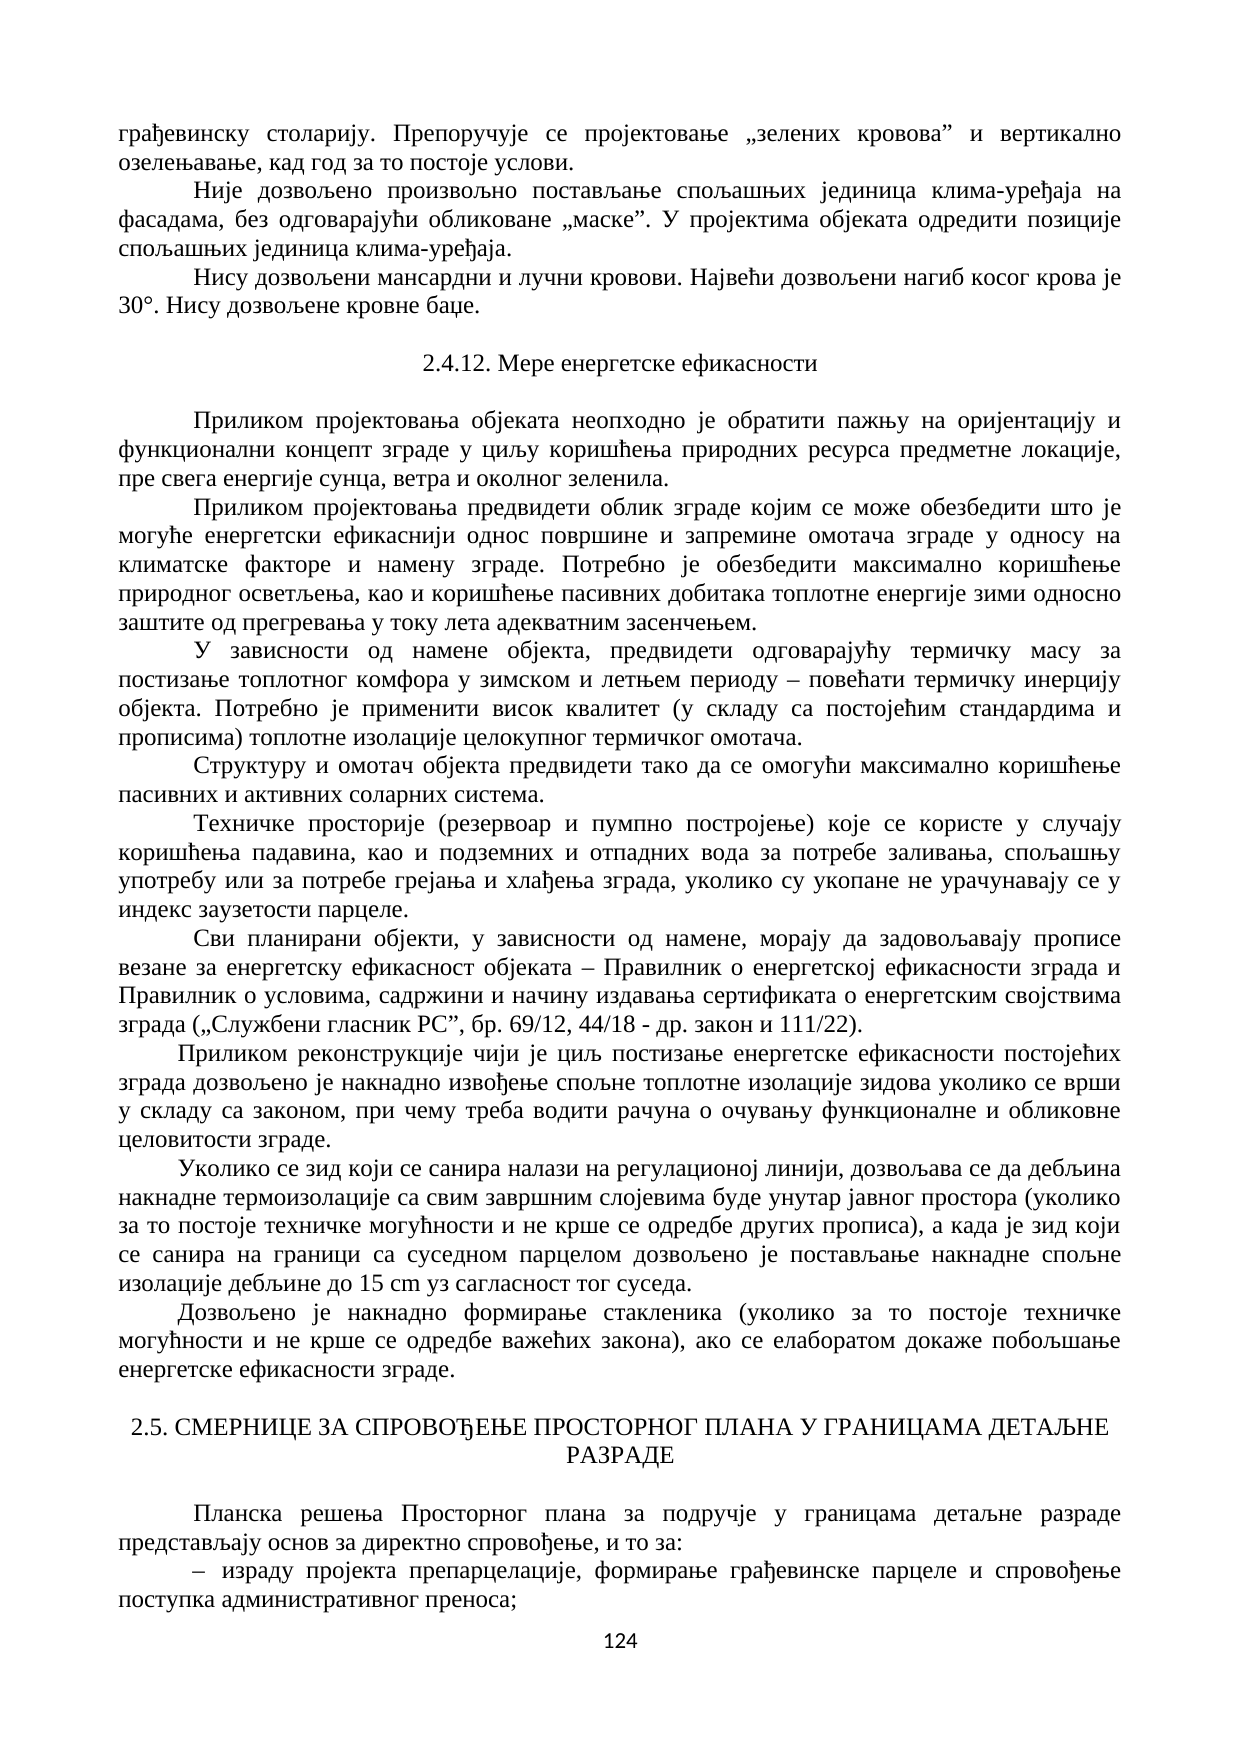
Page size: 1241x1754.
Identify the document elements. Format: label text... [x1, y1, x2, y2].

text Нису дозвољени мансардни и лучни кровови. Највећи дозвољени нагиб косог крова је 30°. Нису дозвољене кровне баџе. [118, 262, 1122, 319]
text Приликом реконструкције чији је циљ постизање енергетске ефикасности постојећих зграда дозвољено је накнадно извођење спољне топлотне изолације зидова уколико се врши у складу са законом, при чему треба водити рачуна о очувању функционалне и обликовне целовитости зграде. [118, 1038, 1122, 1153]
text Планска решења Просторног плана за подручје у границама детаљне разраде представљају основ за директно спровођење, и то за: [118, 1498, 1122, 1556]
text Приликом пројектовања објеката неопходно је обратити пажњу на оријентацију и функционални концепт зграде у циљу коришћења природних ресурса предметне локације, пре свега енергије сунца, ветра и околног зеленила. [118, 406, 1122, 492]
text Дозвољено је накнадно формирање стакленика (уколико за то постоје техничке могућности и не крше се одредбе важећих закона), ако се елаборатом докаже побољшање енергетске ефикасности зграде. [118, 1297, 1122, 1383]
text Приликом пројектовања предвидети облик зграде којим се може обезбедити што је могуће енергетски ефикаснији однос површине и запремине омотача зграде у односу на климатске факторе и намену зграде. Потребно је обезбедити максимално коришћење природног осветљења, као и коришћење пасивних добитака топлотне енергије зими односно заштите од прегревања у току лета адекватним засенчењем. [118, 492, 1122, 636]
list израду пројекта препарцелације, формирање грађевинске парцеле и спровођење поступка административног преноса; [118, 1556, 1122, 1613]
text Сви планирани објекти, у зависности од намене, морају да задовољавају прописе везане за енергетску ефикасност објеката – Правилник о енергетској ефикасности зграда и Правилник о условима, садржини и начину издавања сертификата о енергетским својствима зграда („Службени гласник РС”, бр. 69/12, 44/18 - др. закон и 111/22). [118, 923, 1122, 1038]
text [118, 118, 1122, 176]
subtitle 2.5. СМЕРНИЦЕ ЗА СПРОВОЂЕЊЕ ПРОСТОРНОГ ПЛАНА У ГРАНИЦАМА ДЕТАЉНЕ РАЗРАДЕ [118, 1412, 1122, 1469]
text Није дозвољено произвољно постављање спољашњих јединица клима-уређаја на фасадама, без одговарајући обликоване „маске”. У пројектима објеката одредити позиције спољашњих јединица клима-уређаја. [118, 176, 1122, 262]
text Уколико се зид који се санира налази на регулационој линији, дозвољава се да дебљина накнадне термоизолације са свим завршним слојевима буде унутар јавног простора (уколико за то постоје техничке могућности и не крше се одредбе других прописа), а када је зид који се санира на граници са суседном парцелом дозвољено је постављање накнадне спољне изолације дебљине до 15 cm уз сагласност тог суседа. [118, 1153, 1122, 1297]
text У зависности од намене објекта, предвидети одговарајућу термичку масу за постизање топлотног комфора у зимском и летњем периоду – повећати термичку инерцију објекта. Потребно је применити висок квалитет (у складу са постојећим стандардима и прописима) топлотне изолације целокупног термичког омотача. [118, 636, 1122, 751]
text 2.4.12. Мере енергетске ефикасности [118, 348, 1122, 377]
text Техничке просторије (резервоар и пумпно постројење) које се користе у случају коришћења падавина, као и подземних и отпадних вода за потребе заливања, спољашњу употребу или за потребе грејања и хлађења зграда, уколико су укопане не урачунавају се у индекс заузетости парцеле. [118, 808, 1122, 923]
text Структуру и омотач објекта предвидети тако да се омогући максимално коришћење пасивних и активних соларних система. [118, 751, 1122, 808]
